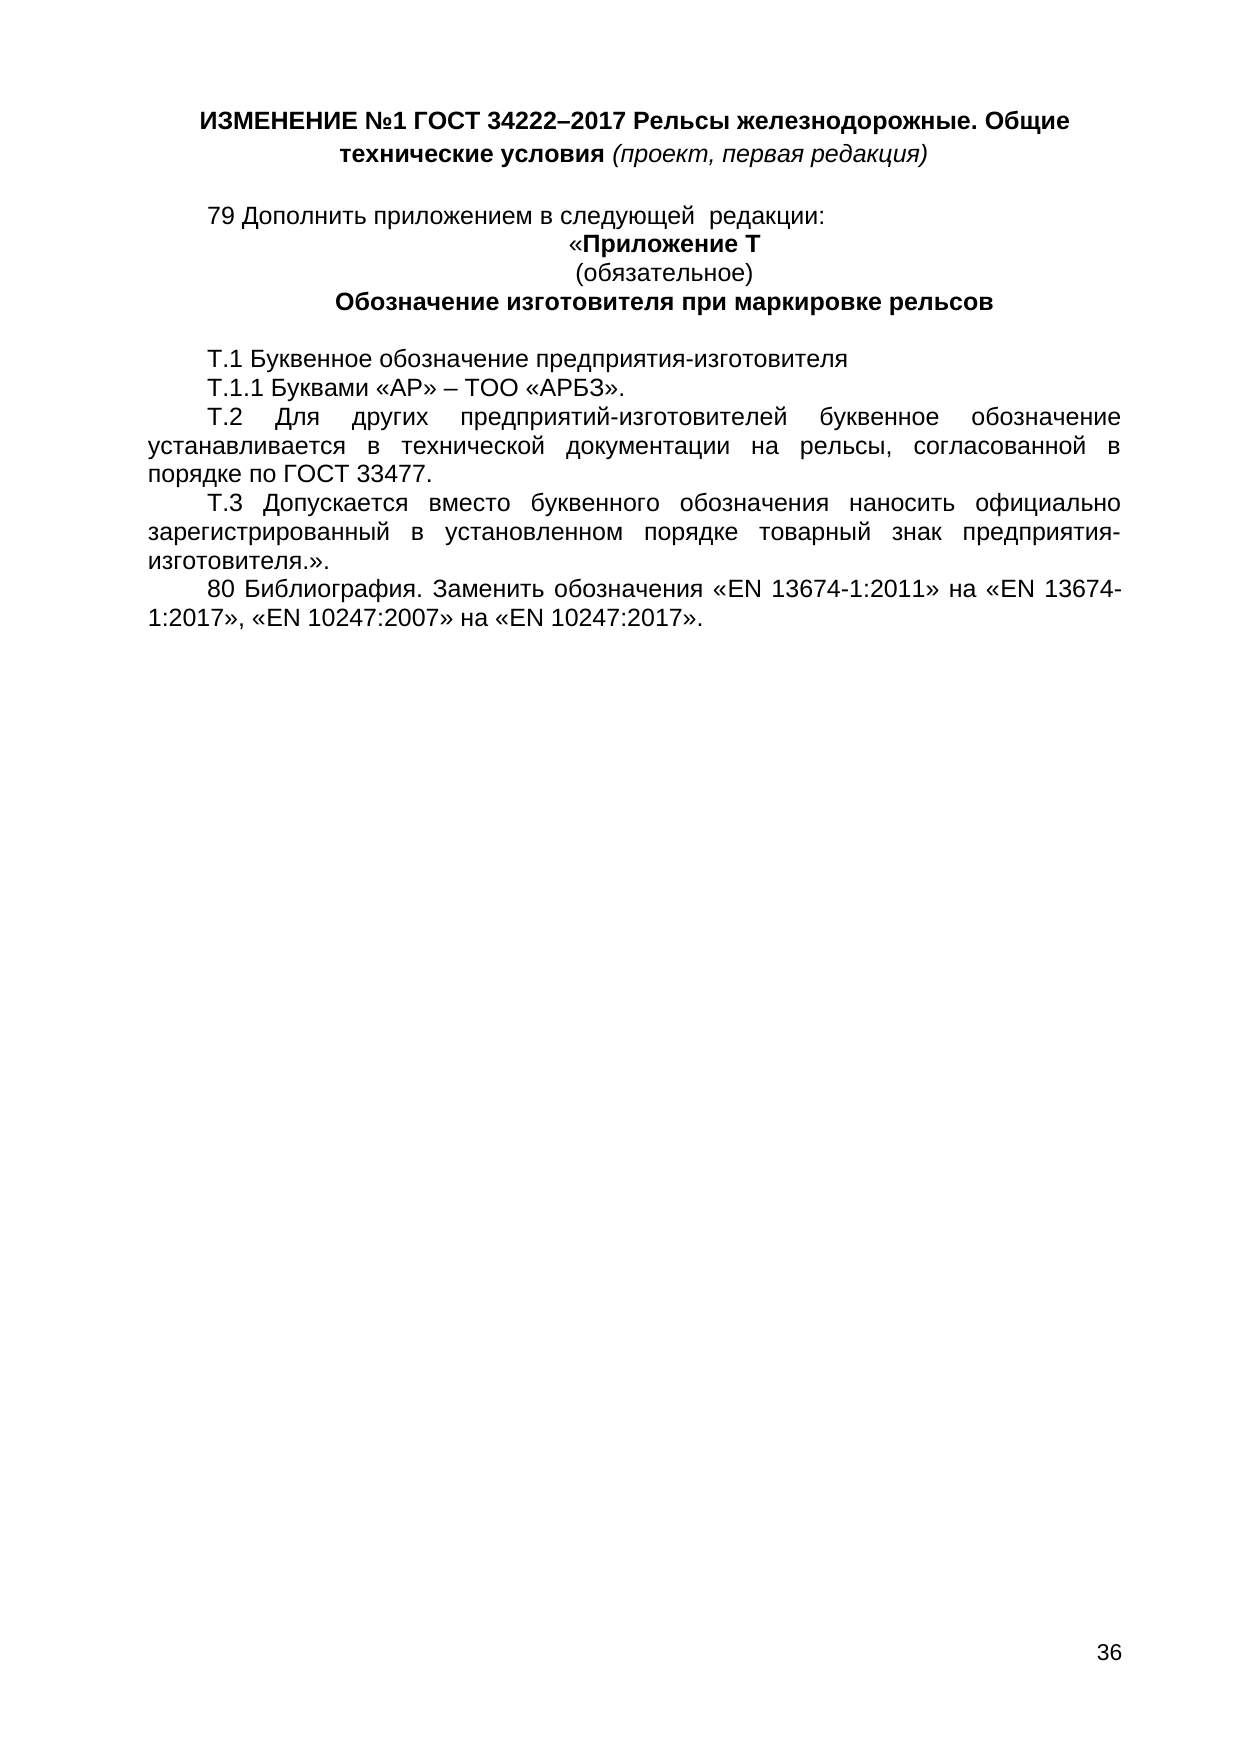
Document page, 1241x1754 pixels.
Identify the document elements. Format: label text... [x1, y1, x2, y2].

text Т.2 Для других предприятий-изготовителей буквенное обозначение устанавливается в технической документации на рельсы, согласованной в порядке по ГОСТ 33477. [148, 402, 1122, 488]
text Т.1 Буквенное обозначение предприятия-изготовителя [148, 344, 1122, 373]
text Т.3 Допускается вместо буквенного обозначения наносить официально зарегистрированный в установленном порядке товарный знак предприятия-изготовителя.». [148, 488, 1122, 574]
text Т.1.1 Буквами «АР» – ТОО «АРБЗ». [148, 373, 1122, 402]
text 80 Библиография. Заменить обозначения «EN 13674-1:2011» на «EN 13674-1:2017», «EN 10247:2007» на «EN 10247:2017». [148, 574, 1122, 632]
text (обязательное) [148, 258, 1122, 287]
text Обозначение изготовителя при маркировке рельсов [148, 287, 1122, 316]
text «Приложение Т [148, 229, 1122, 258]
text 79 Дополнить приложением в следующей редакции: [148, 201, 1122, 229]
